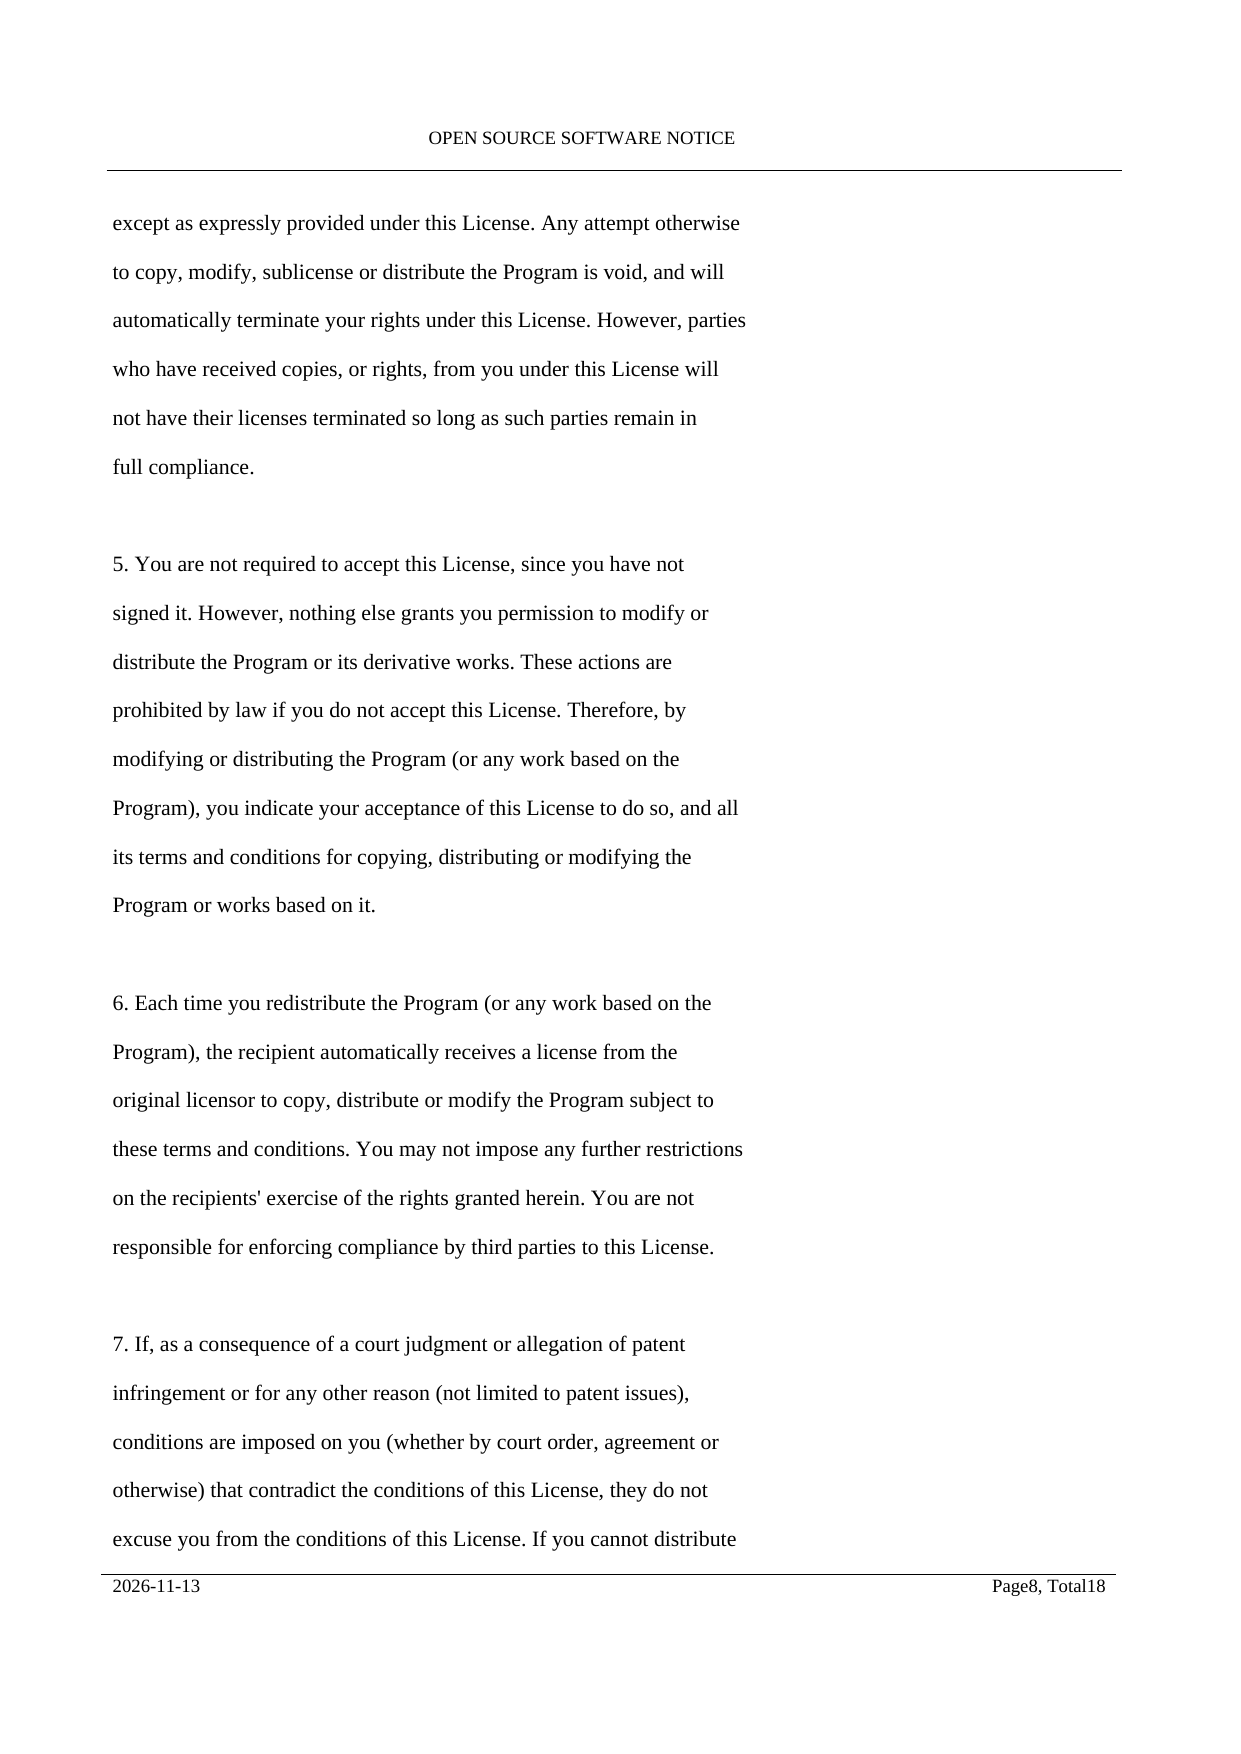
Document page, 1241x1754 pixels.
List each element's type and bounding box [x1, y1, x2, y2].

text [112, 206, 1128, 1555]
